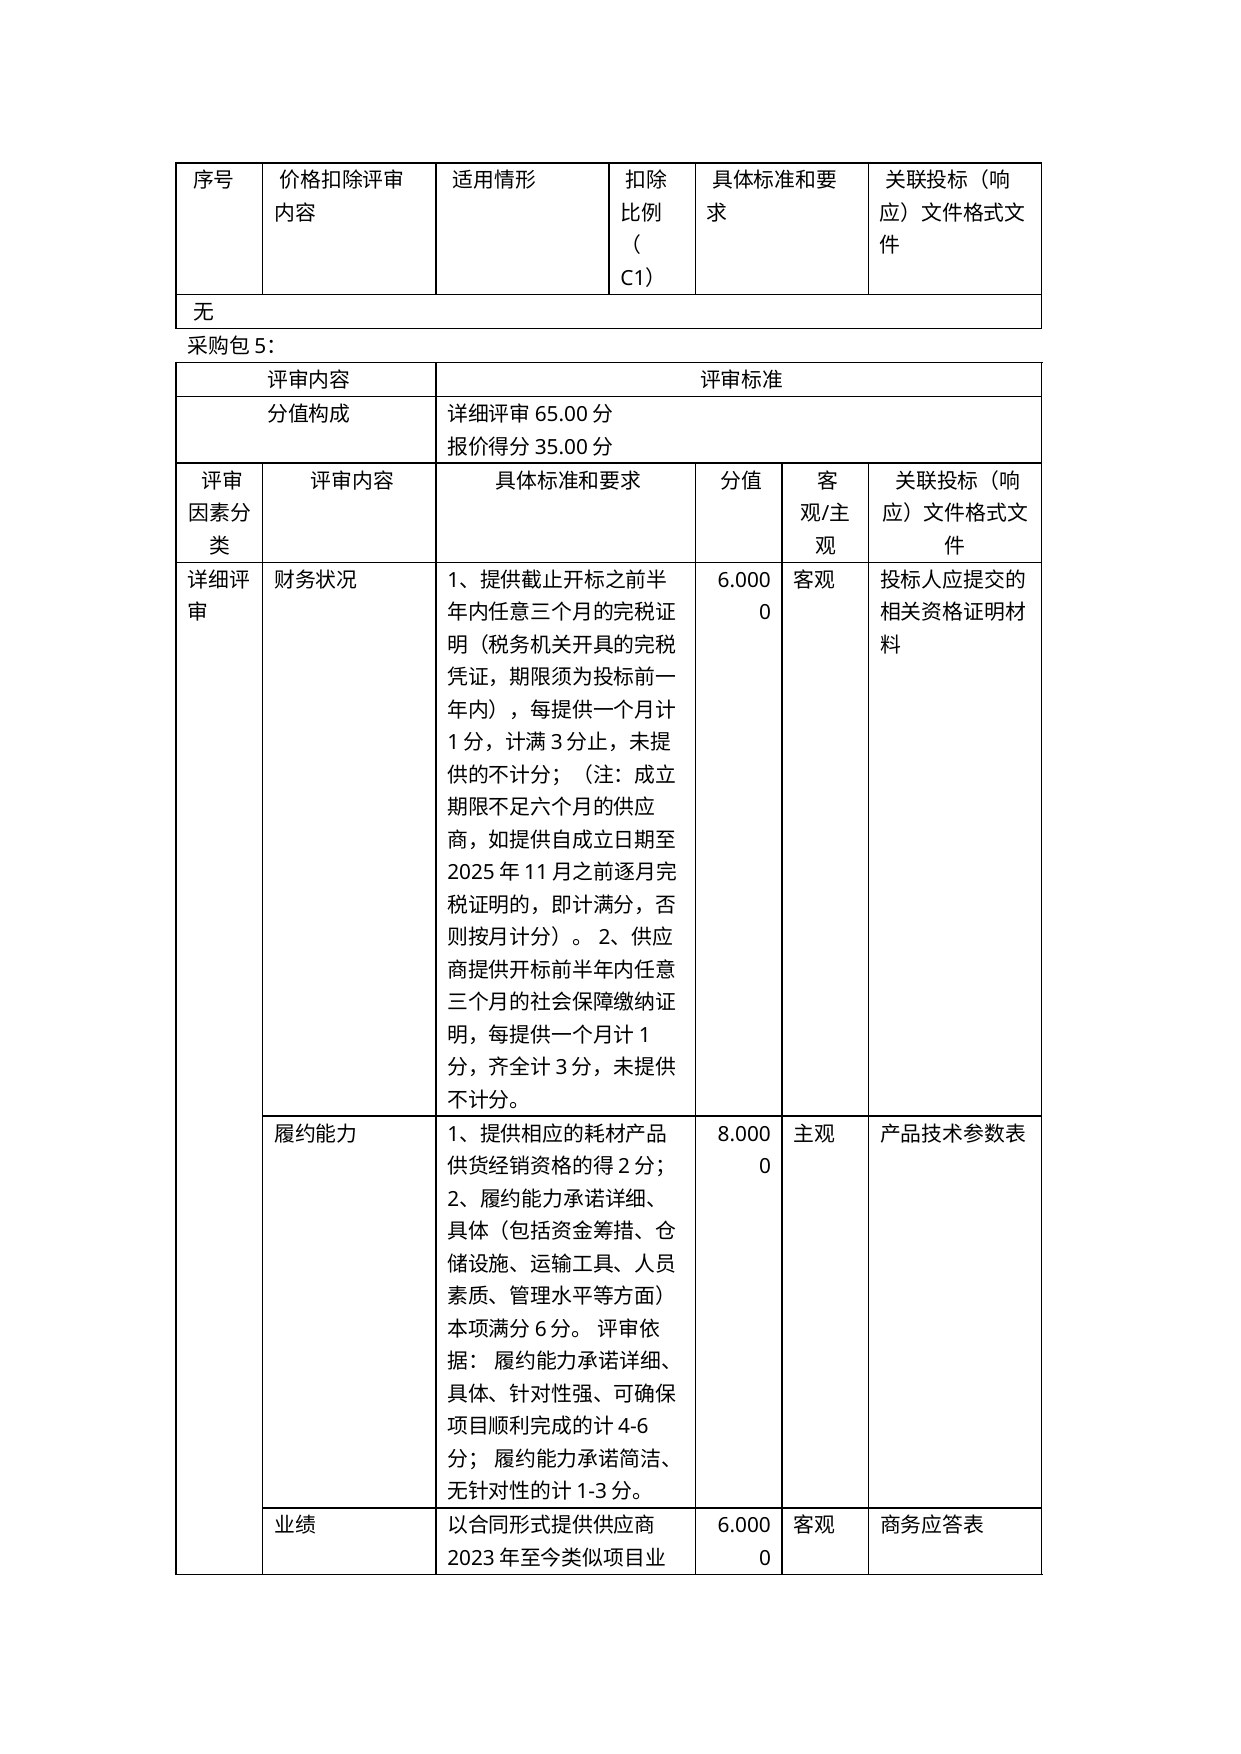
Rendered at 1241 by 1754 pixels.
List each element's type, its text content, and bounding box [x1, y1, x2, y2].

table_cell 8.0000 [696, 1117, 781, 1507]
table_cell 关联投标（响应）文件格式文件 [869, 464, 1041, 561]
table_cell 商务应答表 [869, 1509, 1041, 1573]
table_cell 财务状况 [263, 563, 435, 1115]
table_header 价格扣除评审内容 [263, 164, 435, 293]
table_cell 主观 [783, 1117, 868, 1507]
table_cell 客观 [783, 563, 868, 1115]
table_cell 详细评审 [177, 563, 262, 1573]
text 采购包5： [187, 329, 1053, 362]
table_cell 客观 [783, 1509, 868, 1573]
table_cell 业绩 [263, 1509, 435, 1573]
table_header 适用情形 [437, 164, 608, 293]
table_cell 评审因素分类 [177, 464, 262, 561]
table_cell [437, 1509, 695, 1573]
table_cell 分值构成 [177, 397, 435, 462]
table_cell 履约能力 [263, 1117, 435, 1507]
table_cell 评审内容 [263, 464, 435, 561]
table_header 扣除比例（C1） [610, 164, 695, 293]
table_header 关联投标（响应）文件格式文件 [869, 164, 1041, 293]
table_header 具体标准和要求 [696, 164, 868, 293]
table_cell 1、提供截止开标之前半年内任意三个月的完税证明（税务机关开具的完税凭证，期限须为投标前一年内），每提供一个月计1分，计满3分止，未提供的不计分；（注：成立期限不足六个月的供应商，如提供自成立日期至2025年11月之前逐月完税证明的，即计满分，否则按月计分）。 2、供应商提供开标前半年内任意三个月的社会保障缴纳证明，每提供一个月计1分，齐全计3分，未提供不计分。 [437, 563, 695, 1115]
table_cell 1、提供相应的耗材产品供货经销资格的得2分； 2、履约能力承诺详细、具体（包括资金筹措、仓储设施、运输工具、人员素质、管理水平等方面）本项满分6分。 评审依据： 履约能力承诺详细、具体、针对性强、可确保项目顺利完成的计4-6分； 履约能力承诺简洁、无针对性的计1-3分。 [437, 1117, 695, 1507]
table_header 序号 [177, 164, 262, 293]
table_cell 投标人应提交的相关资格证明材料 [869, 563, 1041, 1115]
table_header 评审内容 [177, 363, 435, 396]
table_cell 详细评审65.00分 报价得分35.00分 [437, 397, 1041, 462]
table_cell 分值 [696, 464, 781, 561]
table_cell 具体标准和要求 [437, 464, 695, 561]
table_header 评审标准 [437, 363, 1041, 396]
table_cell 6.0000 [696, 563, 781, 1115]
table_cell 产品技术参数表 [869, 1117, 1041, 1507]
table_cell 无 [177, 295, 1041, 328]
table_cell 客观/主观 [783, 464, 868, 561]
table_cell 6.0000 [696, 1509, 781, 1573]
